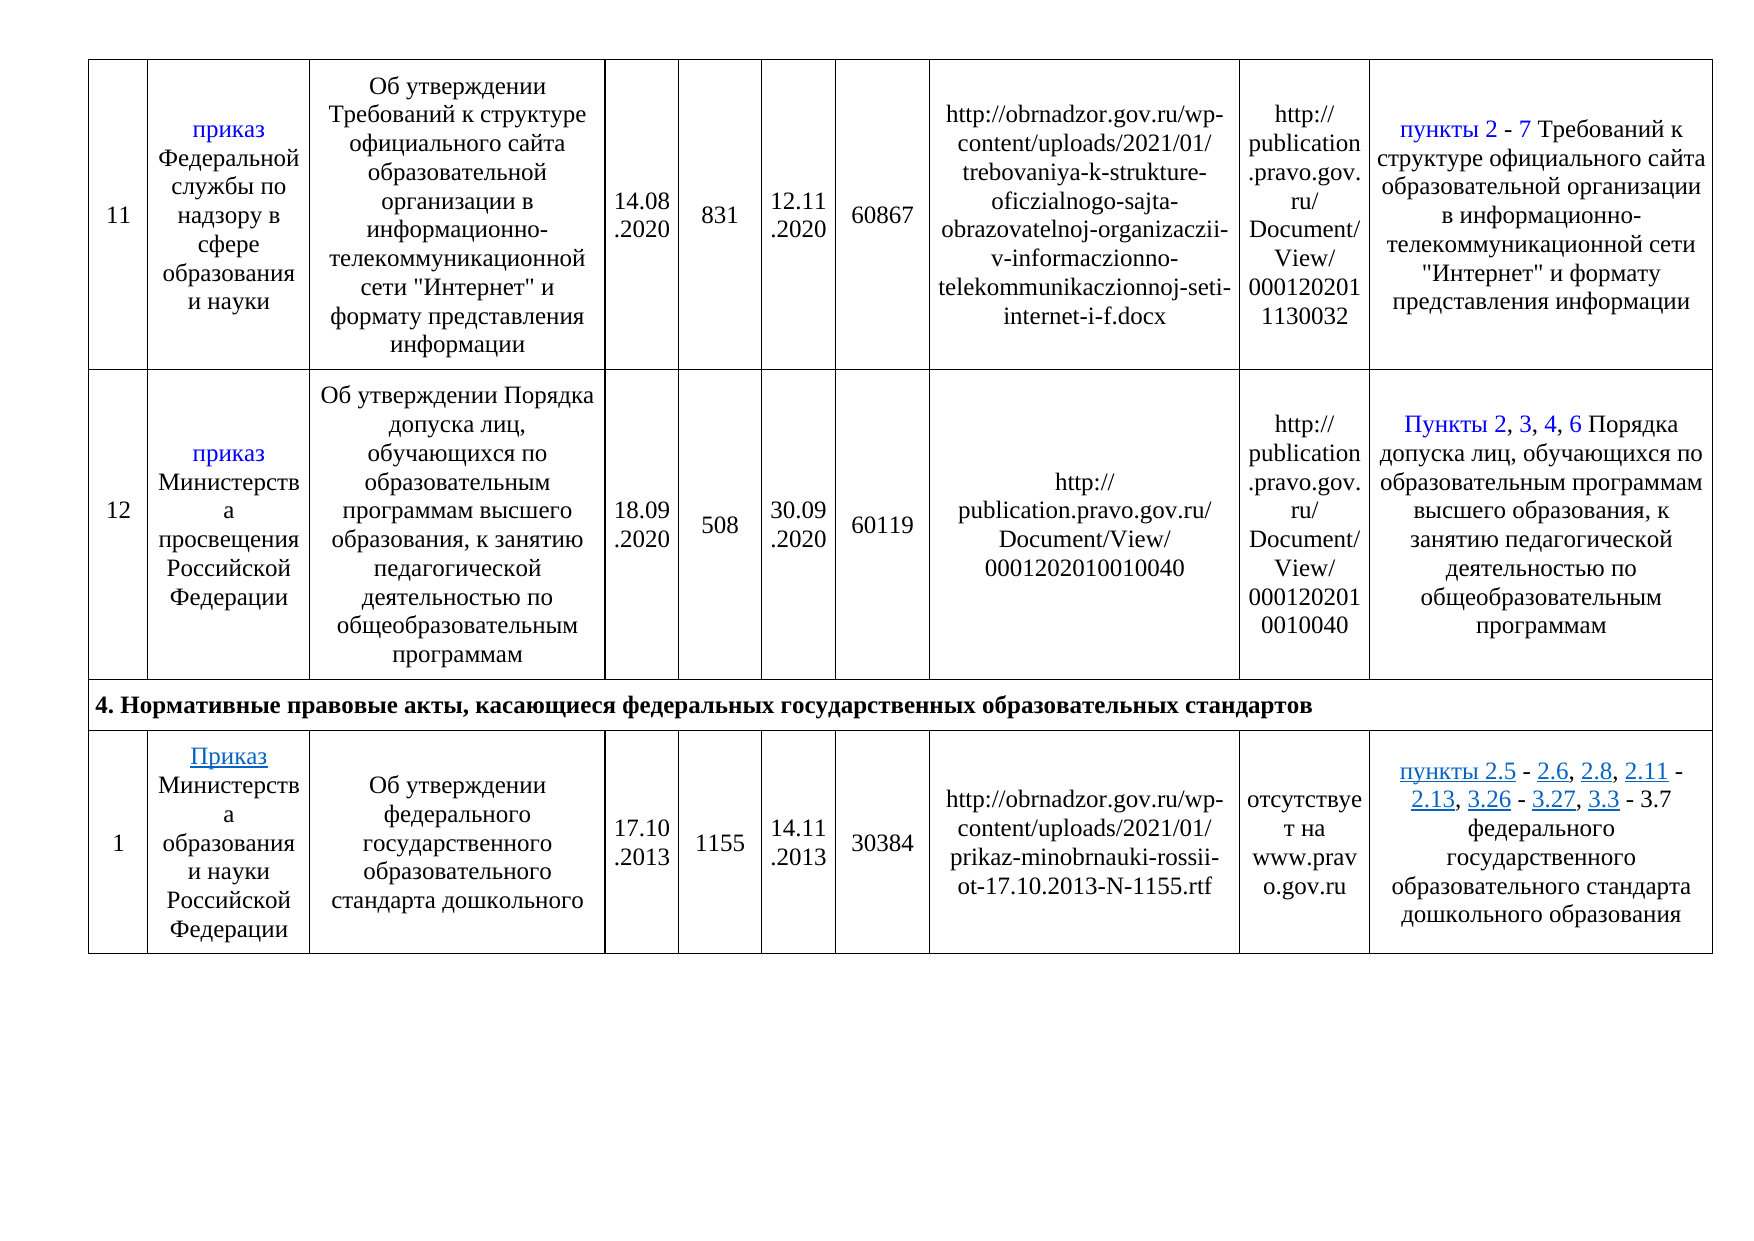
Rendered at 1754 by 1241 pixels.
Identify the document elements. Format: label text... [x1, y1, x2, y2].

table_cell приказ Министерства просвещения Российской Федерации [148, 370, 309, 679]
table_cell Об утверждении Порядка допуска лиц, обучающихся по образовательным программам высшего образования, к занятию педагогической деятельностью по общеобразовательным программам [310, 370, 604, 679]
table_cell http://obrnadzor.gov.ru/wp-content/uploads/2021/01/prikaz-minobrnauki-rossii-ot-17.10.2013-N-1155.rtf [930, 731, 1239, 953]
table_cell http://publication.pravo.gov.ru/Document/View/0001202010010040 [1240, 370, 1369, 679]
table_cell 14.08.2020 [606, 60, 678, 369]
table_cell 12.11.2020 [762, 60, 835, 369]
table_cell 60867 [836, 60, 929, 369]
table_cell 30.09.2020 [762, 370, 835, 679]
table_cell http://publication.pravo.gov.ru/Document/View/0001202011130032 [1240, 60, 1369, 369]
table_cell 11 [89, 60, 147, 369]
table_cell 60119 [836, 370, 929, 679]
table_cell http://obrnadzor.gov.ru/wp-content/uploads/2021/01/trebovaniya-k-strukture-oficzialnogo-sajta-obrazovatelnoj-organizaczii-v-informaczionno-telekommunikaczionnoj-seti-internet-i-f.docx [930, 60, 1239, 369]
table_cell Об утверждении федерального государственного образовательного стандарта дошкольного [310, 731, 604, 953]
table_cell 14.11.2013 [762, 731, 835, 953]
table_cell отсутствует на www.pravo.gov.ru [1240, 731, 1369, 953]
table_cell 12 [89, 370, 147, 679]
table_cell Пункты 2, 3, 4, 6 Порядка допуска лиц, обучающихся по образовательным программам высшего образования, к занятию педагогической деятельностью по общеобразовательным программам [1370, 370, 1712, 679]
table_cell 508 [679, 370, 761, 679]
table_cell приказ Федеральной службы по надзору в сфере образования и науки [148, 60, 309, 369]
table_cell http://publication.pravo.gov.ru/Document/View/0001202010010040 [930, 370, 1239, 679]
table_cell 18.09.2020 [606, 370, 678, 679]
table_cell 1155 [679, 731, 761, 953]
table_cell Приказ Министерства образования и науки Российской Федерации [148, 731, 309, 953]
table_cell пункты 2.5 - 2.6, 2.8, 2.11 - 2.13, 3.26 - 3.27, 3.3 - 3.7 федерального государственного образовательного стандарта дошкольного образования [1370, 731, 1712, 953]
table_cell 1 [89, 731, 147, 953]
table_cell 4. Нормативные правовые акты, касающиеся федеральных государственных образовательных стандартов [89, 680, 1712, 730]
table_cell 17.10.2013 [606, 731, 678, 953]
table_cell пункты 2 - 7 Требований к структуре официального сайта образовательной организации в информационно-телекоммуникационной сети "Интернет" и формату представления информации [1370, 60, 1712, 369]
table_cell 831 [679, 60, 761, 369]
table_cell Об утверждении Требований к структуре официального сайта образовательной организации в информационно-телекоммуникационной сети "Интернет" и формату представления информации [310, 60, 604, 369]
table_cell 30384 [836, 731, 929, 953]
